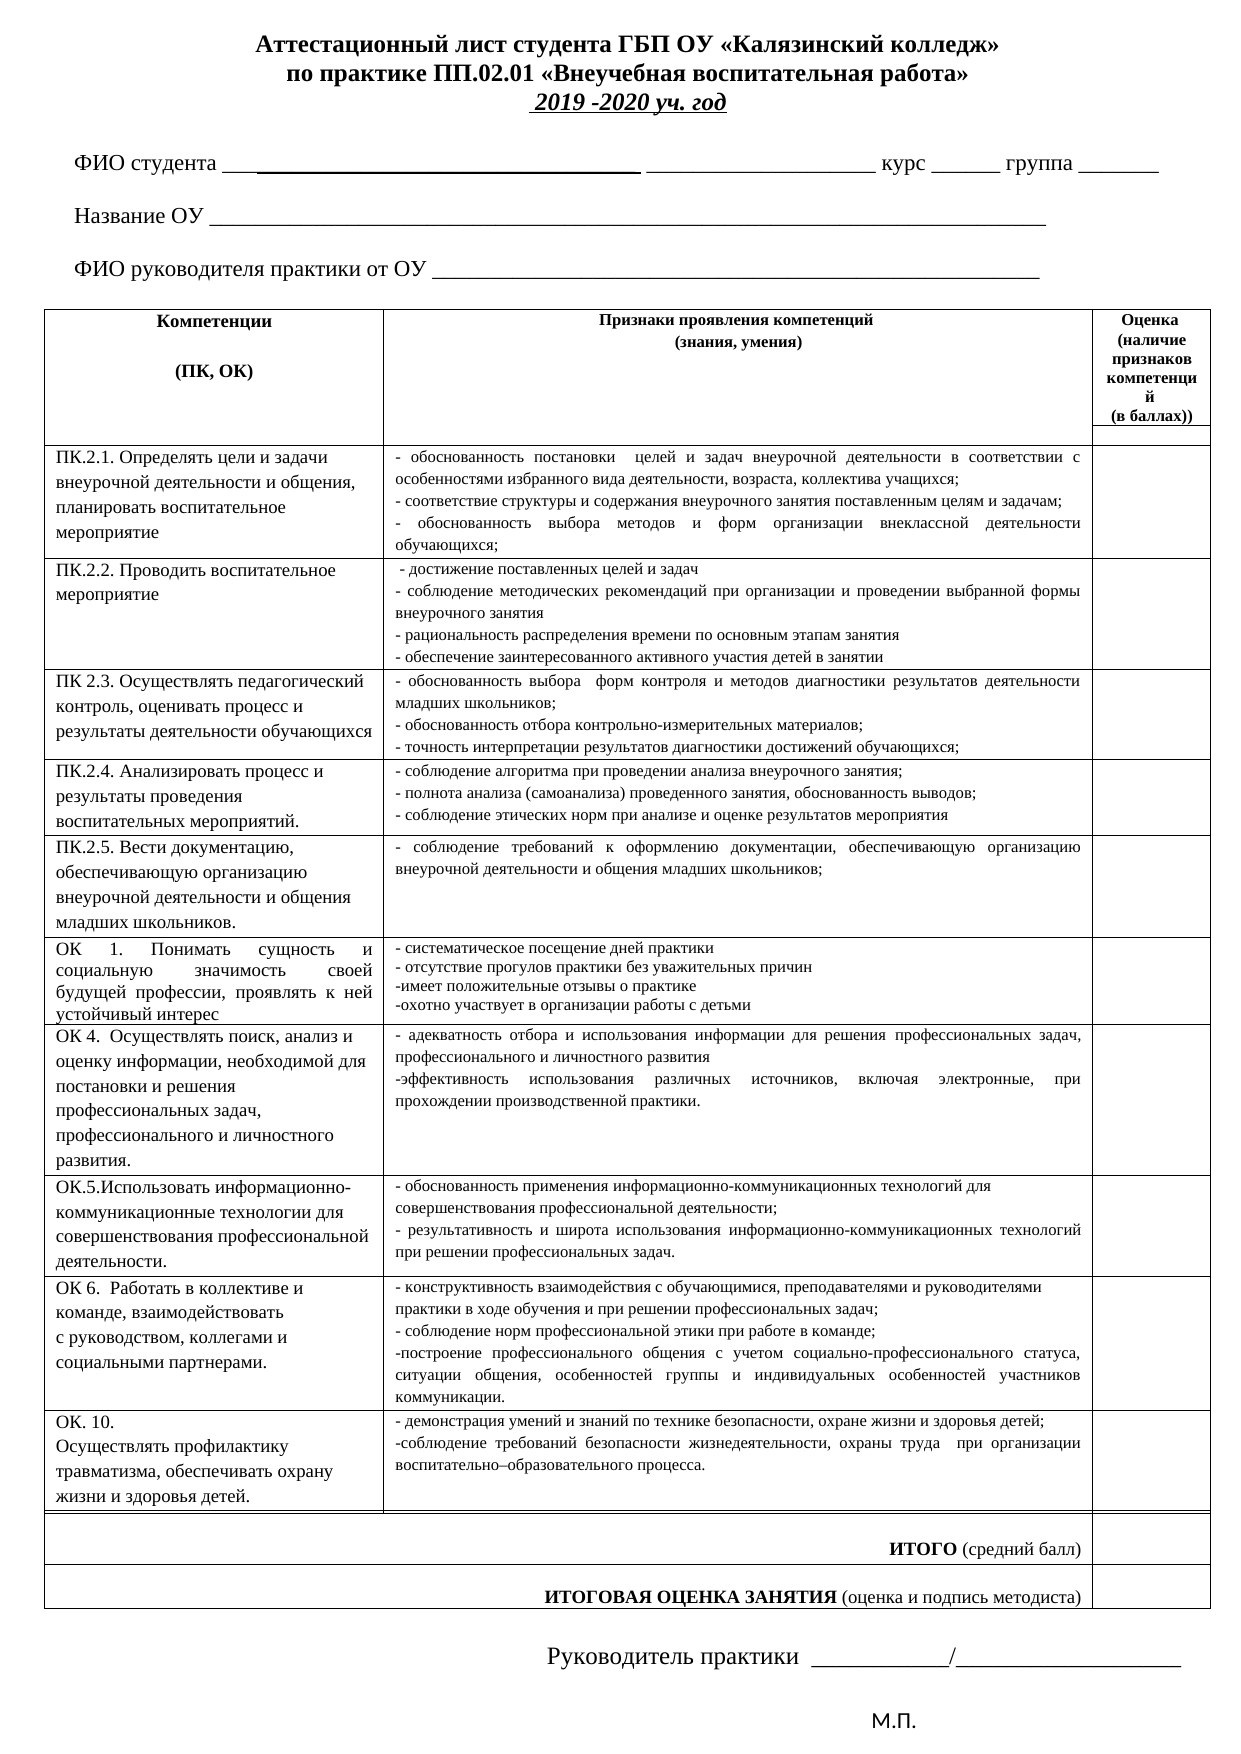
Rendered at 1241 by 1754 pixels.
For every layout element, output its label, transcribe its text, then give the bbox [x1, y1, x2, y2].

table_cell - обоснованность выбора форм контроля и методов диагностики результатов деятельности младших школьников; - обоснованность отбора контрольно-измерительных материалов; - точность интерпретации результатов диагностики достижений обучающихся; [384, 670, 1092, 759]
table_cell [1093, 1277, 1210, 1409]
table_cell [1093, 1025, 1210, 1175]
table_cell [1093, 836, 1210, 937]
table_cell [1093, 446, 1210, 557]
table_cell ИТОГО (средний балл) [45, 1514, 1092, 1564]
table_cell ОК 6. Работать в коллективе и команде, взаимодействовать с руководством, коллегами и социальными партнерами. [45, 1277, 383, 1409]
table_cell [1093, 1176, 1210, 1276]
table_cell [1093, 1514, 1210, 1564]
table_cell - адекватность отбора и использования информации для решения профессиональных задач, профессионального и личностного развития -эффективность использования различных источников, включая электронные, при прохождении производственной практики. [384, 1025, 1092, 1175]
text Аттестационный лист студента ГБП ОУ «Калязинский колледж» по практике ПП.02.01 «Внеучебная воспитательная работа» [74, 29, 1181, 87]
table_header Признаки проявления компетенций (знания, умения) [384, 310, 1092, 445]
table_cell ПК.2.1. Определять цели и задачи внеурочной деятельности и общения, планировать воспитательное мероприятие [45, 446, 383, 557]
table_cell [1093, 1565, 1210, 1608]
table_cell - соблюдение алгоритма при проведении анализа внеурочного занятия; - полнота анализа (самоанализа) проведенного занятия, обоснованность выводов; - соблюдение этических норм при анализе и оценке результатов мероприятия [384, 760, 1092, 835]
text ФИО руководителя практики от ОУ _____________________________________________________ [74, 228, 1181, 281]
table_cell ПК.2.2. Проводить воспитательное мероприятие [45, 559, 383, 669]
table_cell - конструктивность взаимодействия с обучающимися, преподавателями и руководителями практики в ходе обучения и при решении профессиональных задач; - соблюдение норм профессиональной этики при работе в команде; -построение профессионального общения с учетом социально-профессионального статуса, ситуации общения, особенностей группы и индивидуальных особенностей участников коммуникации. [384, 1277, 1092, 1409]
text М.П. [74, 1706, 1181, 1734]
table_cell - обоснованность применения информационно-коммуникационных технологий для совершенствования профессиональной деятельности; - результативность и широта использования информационно-коммуникационных технологий при решении профессиональных задач. [384, 1176, 1092, 1276]
text Руководитель практики ___________/__________________ [74, 1641, 1181, 1670]
text 2019 -2020 уч. год [74, 87, 1181, 116]
text Название ОУ _________________________________________________________________________ [74, 176, 1181, 228]
table_cell [1093, 670, 1210, 759]
table_cell - демонстрация умений и знаний по технике безопасности, охране жизни и здоровья детей; -соблюдение требований безопасности жизнедеятельности, охраны труда при организации воспитательно–образовательного процесса. [384, 1411, 1092, 1510]
table_cell ОК 1. Понимать сущность и социальную значимость своей будущей профессии, проявлять к ней устойчивый интерес [45, 938, 383, 1024]
table_cell [1093, 938, 1210, 1024]
table_header Оценка (наличие признаков компетенций (в баллах)) [1093, 310, 1210, 425]
table_cell ОК.5.Использовать информационно-коммуникационные технологии для совершенствования профессиональной деятельности. [45, 1176, 383, 1276]
table_cell ОК 4. Осуществлять поиск, анализ и оценку информации, необходимой для постановки и решения профессиональных задач, профессионального и личностного развития. [45, 1025, 383, 1175]
table_cell [1093, 559, 1210, 669]
table_cell - систематическое посещение дней практики - отсутствие прогулов практики без уважительных причин -имеет положительные отзывы о практике -охотно участвует в организации работы с детьми [384, 938, 1092, 1024]
table_cell ПК.2.4. Анализировать процесс и результаты проведения воспитательных мероприятий. [45, 760, 383, 835]
table_cell [1093, 1411, 1210, 1510]
table_cell [1093, 426, 1210, 445]
table_cell ПК 2.3. Осуществлять педагогический контроль, оценивать процесс и результаты деятельности обучающихся [45, 670, 383, 759]
table_cell - обоснованность постановки целей и задач внеурочной деятельности в соответствии с особенностями избранного вида деятельности, возраста, коллектива учащихся; - соответствие структуры и содержания внеурочного занятия поставленным целям и задачам; - обоснованность выбора методов и форм организации внеклассной деятельности обучающихся; [384, 446, 1092, 557]
table_cell - достижение поставленных целей и задач - соблюдение методических рекомендаций при организации и проведении выбранной формы внеурочного занятия - рациональность распределения времени по основным этапам занятия - обеспечение заинтересованного активного участия детей в занятии [384, 559, 1092, 669]
table_cell [1093, 760, 1210, 835]
table_cell - соблюдение требований к оформлению документации, обеспечивающую организацию внеурочной деятельности и общения младших школьников; [384, 836, 1092, 937]
table_cell ОК. 10. Осуществлять профилактику травматизма, обеспечивать охрану жизни и здоровья детей. [45, 1411, 383, 1510]
text ФИО студента ____________________________________ ____________________ курс ______ группа _______ [74, 116, 1181, 176]
table_header Компетенции (ПК, ОК) [45, 310, 383, 445]
table_cell ПК.2.5. Вести документацию, обеспечивающую организацию внеурочной деятельности и общения младших школьников. [45, 836, 383, 937]
table_cell ИТОГОВАЯ ОЦЕНКА ЗАНЯТИЯ (оценка и подпись методиста) [45, 1565, 1092, 1608]
